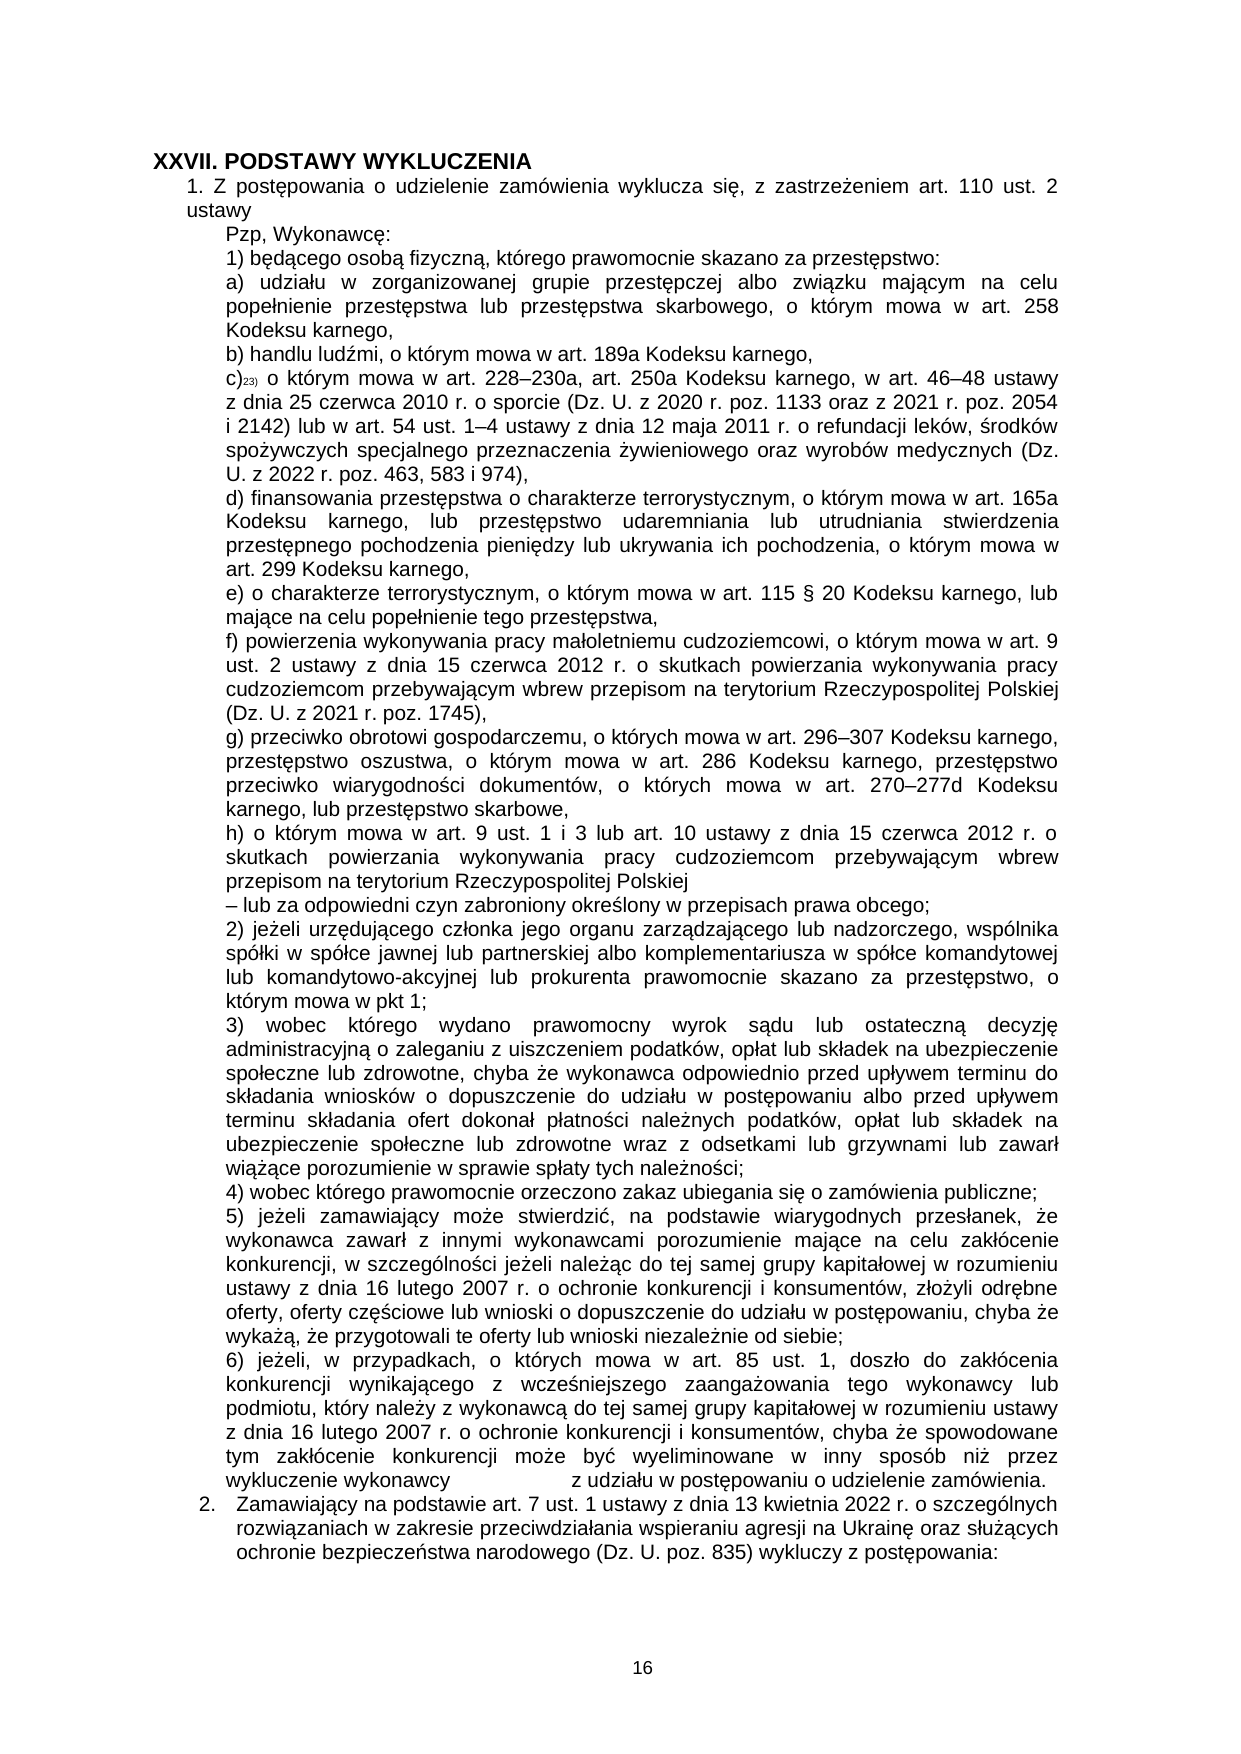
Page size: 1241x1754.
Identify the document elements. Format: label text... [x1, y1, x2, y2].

text c)23) o którym mowa w art. 228–230a, art. 250a Kodeksu karnego, w art. 46–48 ustawy z dnia 25 czerwca 2010 r. o sporcie (Dz. U. z 2020 r. poz. 1133 oraz z 2021 r. poz. 2054 i 2142) lub w art. 54 ust. 1–4 ustawy z dnia 12 maja 2011 r. o refundacji leków, środków spożywczych specjalnego przeznaczenia żywieniowego oraz wyrobów medycznych (Dz. U. z 2022 r. poz. 463, 583 i 974), [226, 366, 1059, 485]
text 2) jeżeli urzędującego członka jego organu zarządzającego lub nadzorczego, wspólnika spółki w spółce jawnej lub partnerskiej albo komplementariusza w spółce komandytowej lub komandytowo-akcyjnej lub prokurenta prawomocnie skazano za przestępstwo, o którym mowa w pkt 1; [226, 917, 1059, 1012]
text b) handlu ludźmi, o którym mowa w art. 189a Kodeksu karnego, [226, 342, 1059, 366]
text a) udziału w zorganizowanej grupie przestępczej albo związku mającym na celu popełnienie przestępstwa lub przestępstwa skarbowego, o którym mowa w art. 258 Kodeksu karnego, [226, 270, 1059, 342]
text Pzp, Wykonawcę: [225, 222, 1059, 246]
list Zamawiający na podstawie art. 7 ust. 1 ustawy z dnia 13 kwietnia 2022 r. o szczególnych rozwiązaniach w zakresie przeciwdziałania wspieraniu agresji na Ukrainę oraz służących ochronie bezpieczeństwa narodowego (Dz. U. poz. 835) wykluczy z postępowania: [199, 1492, 1059, 1563]
text f) powierzenia wykonywania pracy małoletniemu cudzoziemcowi, o którym mowa w art. 9 ust. 2 ustawy z dnia 15 czerwca 2012 r. o skutkach powierzania wykonywania pracy cudzoziemcom przebywającym wbrew przepisom na terytorium Rzeczypospolitej Polskiej (Dz. U. z 2021 r. poz. 1745), [226, 629, 1059, 725]
text h) o którym mowa w art. 9 ust. 1 i 3 lub art. 10 ustawy z dnia 15 czerwca 2012 r. o skutkach powierzania wykonywania pracy cudzoziemcom przebywającym wbrew przepisom na terytorium Rzeczypospolitej Polskiej [226, 821, 1059, 893]
text 1. Z postępowania o udzielenie zamówienia wyklucza się, z zastrzeżeniem art. 110 ust. 2 ustawy [186, 174, 1059, 222]
text 4) wobec którego prawomocnie orzeczono zakaz ubiegania się o zamówienia publiczne; [226, 1180, 1059, 1204]
text 6) jeżeli, w przypadkach, o których mowa w art. 85 ust. 1, doszło do zakłócenia konkurencji wynikającego z wcześniejszego zaangażowania tego wykonawcy lub podmiotu, który należy z wykonawcą do tej samej grupy kapitałowej w rozumieniu ustawy z dnia 16 lutego 2007 r. o ochronie konkurencji i konsumentów, chyba że spowodowane tym zakłócenie konkurencji może być wyeliminowane w inny sposób niż przez wykluczenie wykonawcy z udziału w postępowaniu o udzielenie zamówienia. [226, 1348, 1059, 1492]
text g) przeciwko obrotowi gospodarczemu, o których mowa w art. 296–307 Kodeksu karnego, przestępstwo oszustwa, o którym mowa w art. 286 Kodeksu karnego, przestępstwo przeciwko wiarygodności dokumentów, o których mowa w art. 270–277d Kodeksu karnego, lub przestępstwo skarbowe, [226, 725, 1059, 821]
text 1) będącego osobą fizyczną, którego prawomocnie skazano za przestępstwo: [226, 246, 1059, 270]
subtitle XXVII. PODSTAWY WYKLUCZENIA [148, 148, 1093, 174]
text d) finansowania przestępstwa o charakterze terrorystycznym, o którym mowa w art. 165a Kodeksu karnego, lub przestępstwo udaremniania lub utrudniania stwierdzenia przestępnego pochodzenia pieniędzy lub ukrywania ich pochodzenia, o którym mowa w art. 299 Kodeksu karnego, [226, 485, 1059, 581]
text 5) jeżeli zamawiający może stwierdzić, na podstawie wiarygodnych przesłanek, że wykonawca zawarł z innymi wykonawcami porozumienie mające na celu zakłócenie konkurencji, w szczególności jeżeli należąc do tej samej grupy kapitałowej w rozumieniu ustawy z dnia 16 lutego 2007 r. o ochronie konkurencji i konsumentów, złożyli odrębne oferty, oferty częściowe lub wnioski o dopuszczenie do udziału w postępowaniu, chyba że wykażą, że przygotowali te oferty lub wnioski niezależnie od siebie; [226, 1204, 1059, 1348]
text e) o charakterze terrorystycznym, o którym mowa w art. 115 § 20 Kodeksu karnego, lub mające na celu popełnienie tego przestępstwa, [226, 581, 1059, 629]
text – lub za odpowiedni czyn zabroniony określony w przepisach prawa obcego; [226, 893, 1059, 917]
text 3) wobec którego wydano prawomocny wyrok sądu lub ostateczną decyzję administracyjną o zaleganiu z uiszczeniem podatków, opłat lub składek na ubezpieczenie społeczne lub zdrowotne, chyba że wykonawca odpowiednio przed upływem terminu do składania wniosków o dopuszczenie do udziału w postępowaniu albo przed upływem terminu składania ofert dokonał płatności należnych podatków, opłat lub składek na ubezpieczenie społeczne lub zdrowotne wraz z odsetkami lub grzywnami lub zawarł wiążące porozumienie w sprawie spłaty tych należności; [226, 1012, 1059, 1180]
